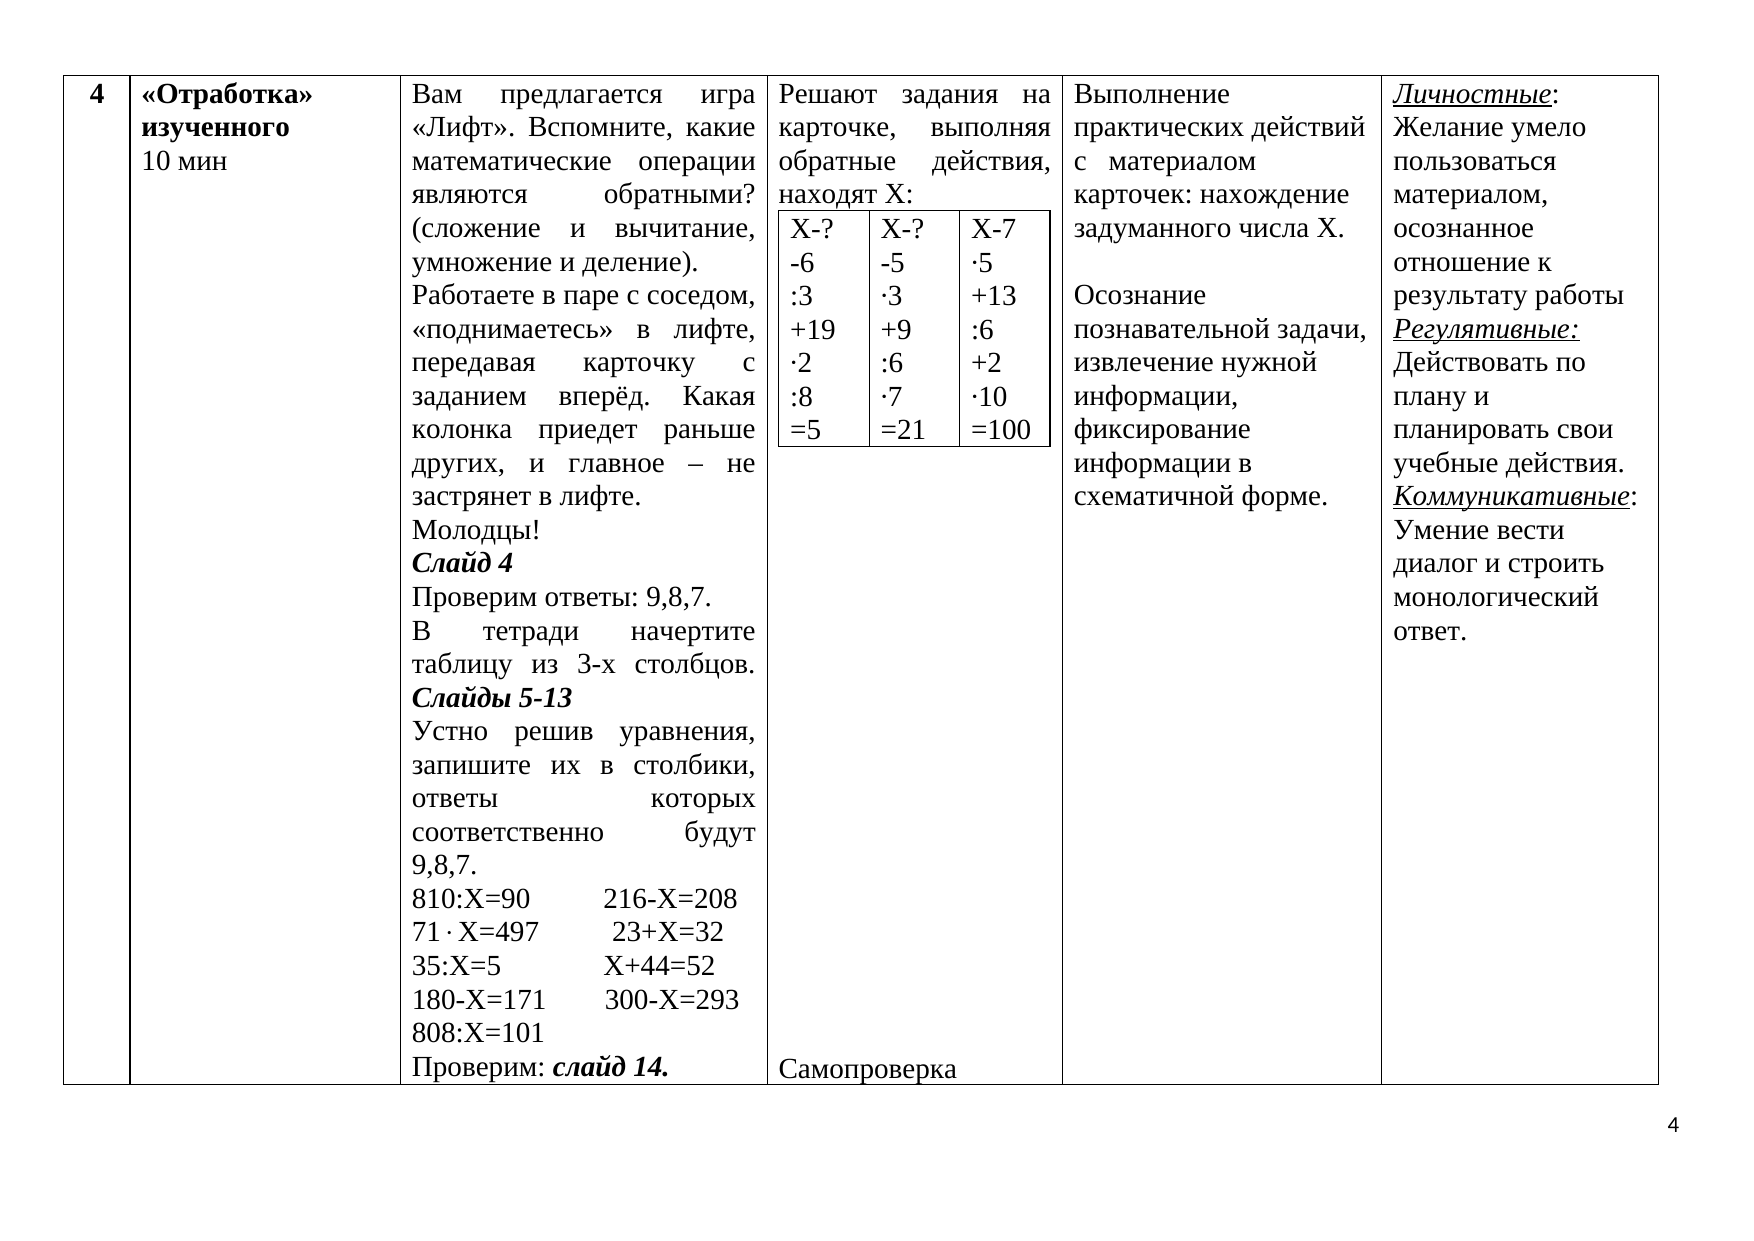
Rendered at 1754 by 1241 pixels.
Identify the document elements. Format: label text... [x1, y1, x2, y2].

table_cell Решают задания на карточке, выполняя обратные действия, находят Х: Самопроверка [768, 76, 1062, 1084]
table_cell 4 [64, 76, 129, 1084]
table_cell Вам предлагается игра «Лифт». Вспомните, какие математические операции являются обратными? (сложение и вычитание, умножение и деление). Работаете в паре с соседом, «поднимаетесь» в лифте, передавая карточку с заданием вперёд. Какая колонка приедет раньше других, и главное – не застрянет в лифте. Молодцы! Слайд 4 Проверим ответы: 9,8,7. В тетради начертите таблицу из 3-х столбцов. Слайды 5-13 Устно решив уравнения, запишите их в столбики, ответы которых соответственно будут 9,8,7. 810:Х=90 216-Х=208 71Х=497 23+Х=32 35:Х=5 Х+44=52 180-Х=171 300-Х=293 808:Х=101 Проверим: слайд 14. [401, 76, 767, 1084]
table_cell Выполнение практических действий с материалом карточек: нахождение задуманного числа Х. Осознание познавательной задачи, извлечение нужной информации, фиксирование информации в схематичной форме. [1063, 76, 1381, 1084]
table_cell Личностные: Желание умело пользоваться материалом, осознанное отношение к результату работы Регулятивные: Действовать по плану и планировать свои учебные действия. Коммуникативные: Умение вести диалог и строить монологический ответ. [1382, 76, 1658, 1084]
table_cell «Отработка» изученного 10 мин [131, 76, 400, 1084]
